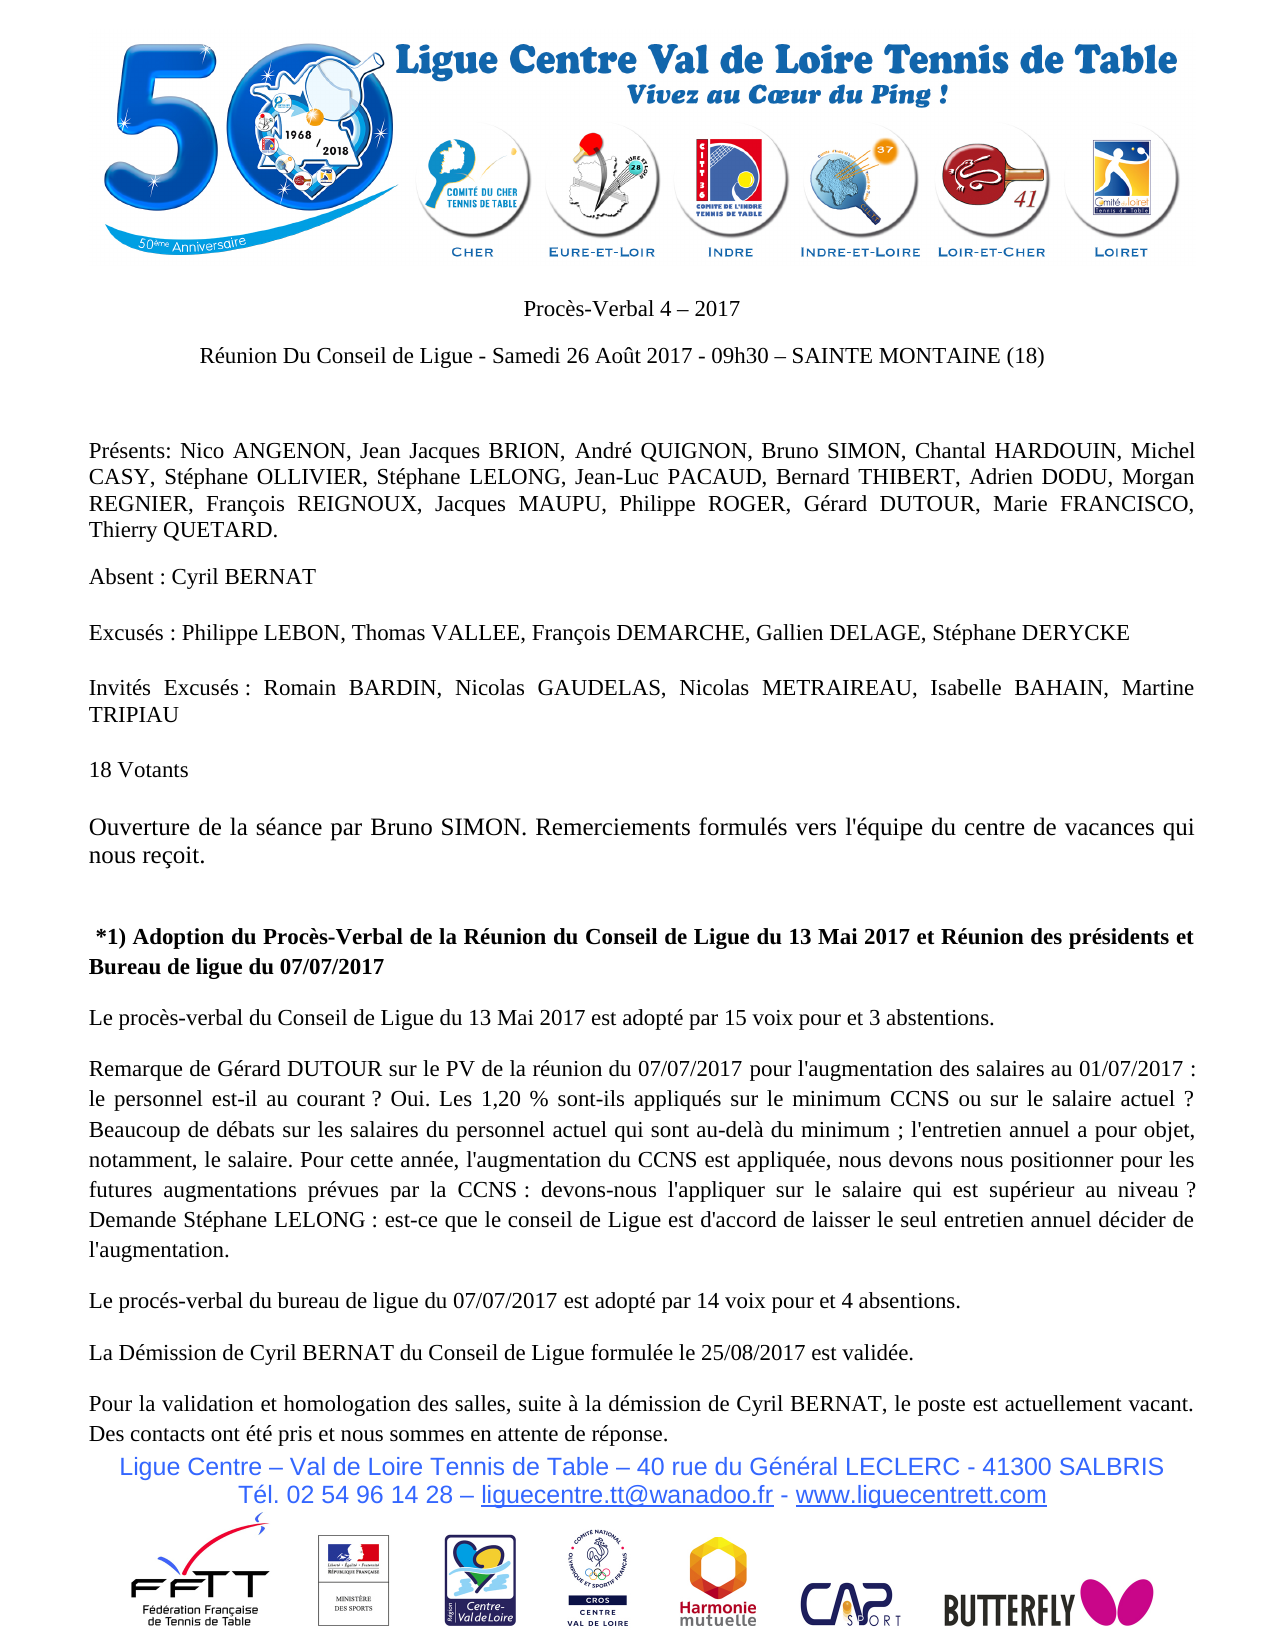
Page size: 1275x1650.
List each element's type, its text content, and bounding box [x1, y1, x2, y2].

text Procès-Verbal 4 – 2017 [89, 295, 1196, 322]
text Absent : Cyril BERNAT [89, 563, 1196, 589]
text 18 Votants [89, 756, 1196, 782]
text La Démission de Cyril BERNAT du Conseil de Ligue formulée le 25/08/2017 est validée. [89, 1339, 1196, 1365]
text Invités Excusés : Romain BARDIN, Nicolas GAUDELAS, Nicolas METRAIREAU, Isabelle BAHAIN, Martine TRIPIAU [89, 674, 1196, 727]
text Réunion Du Conseil de Ligue - Samedi 26 Août 2017 - 09h30 – SAINTE MONTAINE (18) [89, 343, 1196, 369]
text Excusés : Philippe LEBON, Thomas VALLEE, François DEMARCHE, Gallien DELAGE, Stéphane DERYCKE [89, 619, 1196, 645]
text Ouverture de la séance par Bruno SIMON. Remerciements formulés vers l'équipe du centre de vacances qui nous reçoit. [89, 812, 1196, 869]
picture [88, 29, 1197, 266]
text Présents: Nico ANGENON, Jean Jacques BRION, André QUIGNON, Bruno SIMON, Chantal HARDOUIN, Michel CASY, Stéphane OLLIVIER, Stéphane LELONG, Jean-Luc PACAUD, Bernard THIBERT, Adrien DODU, Morgan REGNIER, François REIGNOUX, Jacques MAUPU, Philippe ROGER, Gérard DUTOUR, Marie FRANCISCO, Thierry QUETARD. [89, 437, 1196, 542]
text Le procés-verbal du bureau de ligue du 07/07/2017 est adopté par 14 voix pour et 4 absentions. [89, 1288, 1196, 1314]
text *1) Adoption du Procès-Verbal de la Réunion du Conseil de Ligue du 13 Mai 2017 et Réunion des présidents et Bureau de ligue du 07/07/2017 [89, 923, 1196, 979]
text Remarque de Gérard DUTOUR sur le PV de la réunion du 07/07/2017 pour l'augmentation des salaires au 01/07/2017 : le personnel est-il au courant ? Oui. Les 1,20 % sont-ils appliqués sur le minimum CCNS ou sur le salaire actuel ? Beaucoup de débats sur les salaires du personnel actuel qui sont au-delà du minimum ; l'entretien annuel a pour objet, notamment, le salaire. Pour cette année, l'augmentation du CCNS est appliquée, nous devons nous positionner pour les futures augmentations prévues par la CCNS : devons-nous l'appliquer sur le salaire qui est supérieur au niveau ? Demande Stéphane LELONG : est-ce que le conseil de Ligue est d'accord de laisser le seul entretien annuel décider de l'augmentation. [89, 1055, 1196, 1263]
text Le procès-verbal du Conseil de Ligue du 13 Mai 2017 est adopté par 15 voix pour et 3 abstentions. [89, 1004, 1196, 1031]
text Pour la validation et homologation des salles, suite à la démission de Cyril BERNAT, le poste est actuellement vacant. Des contacts ont été pris et nous sommes en attente de réponse. [89, 1390, 1196, 1446]
picture [111, 1509, 1174, 1637]
